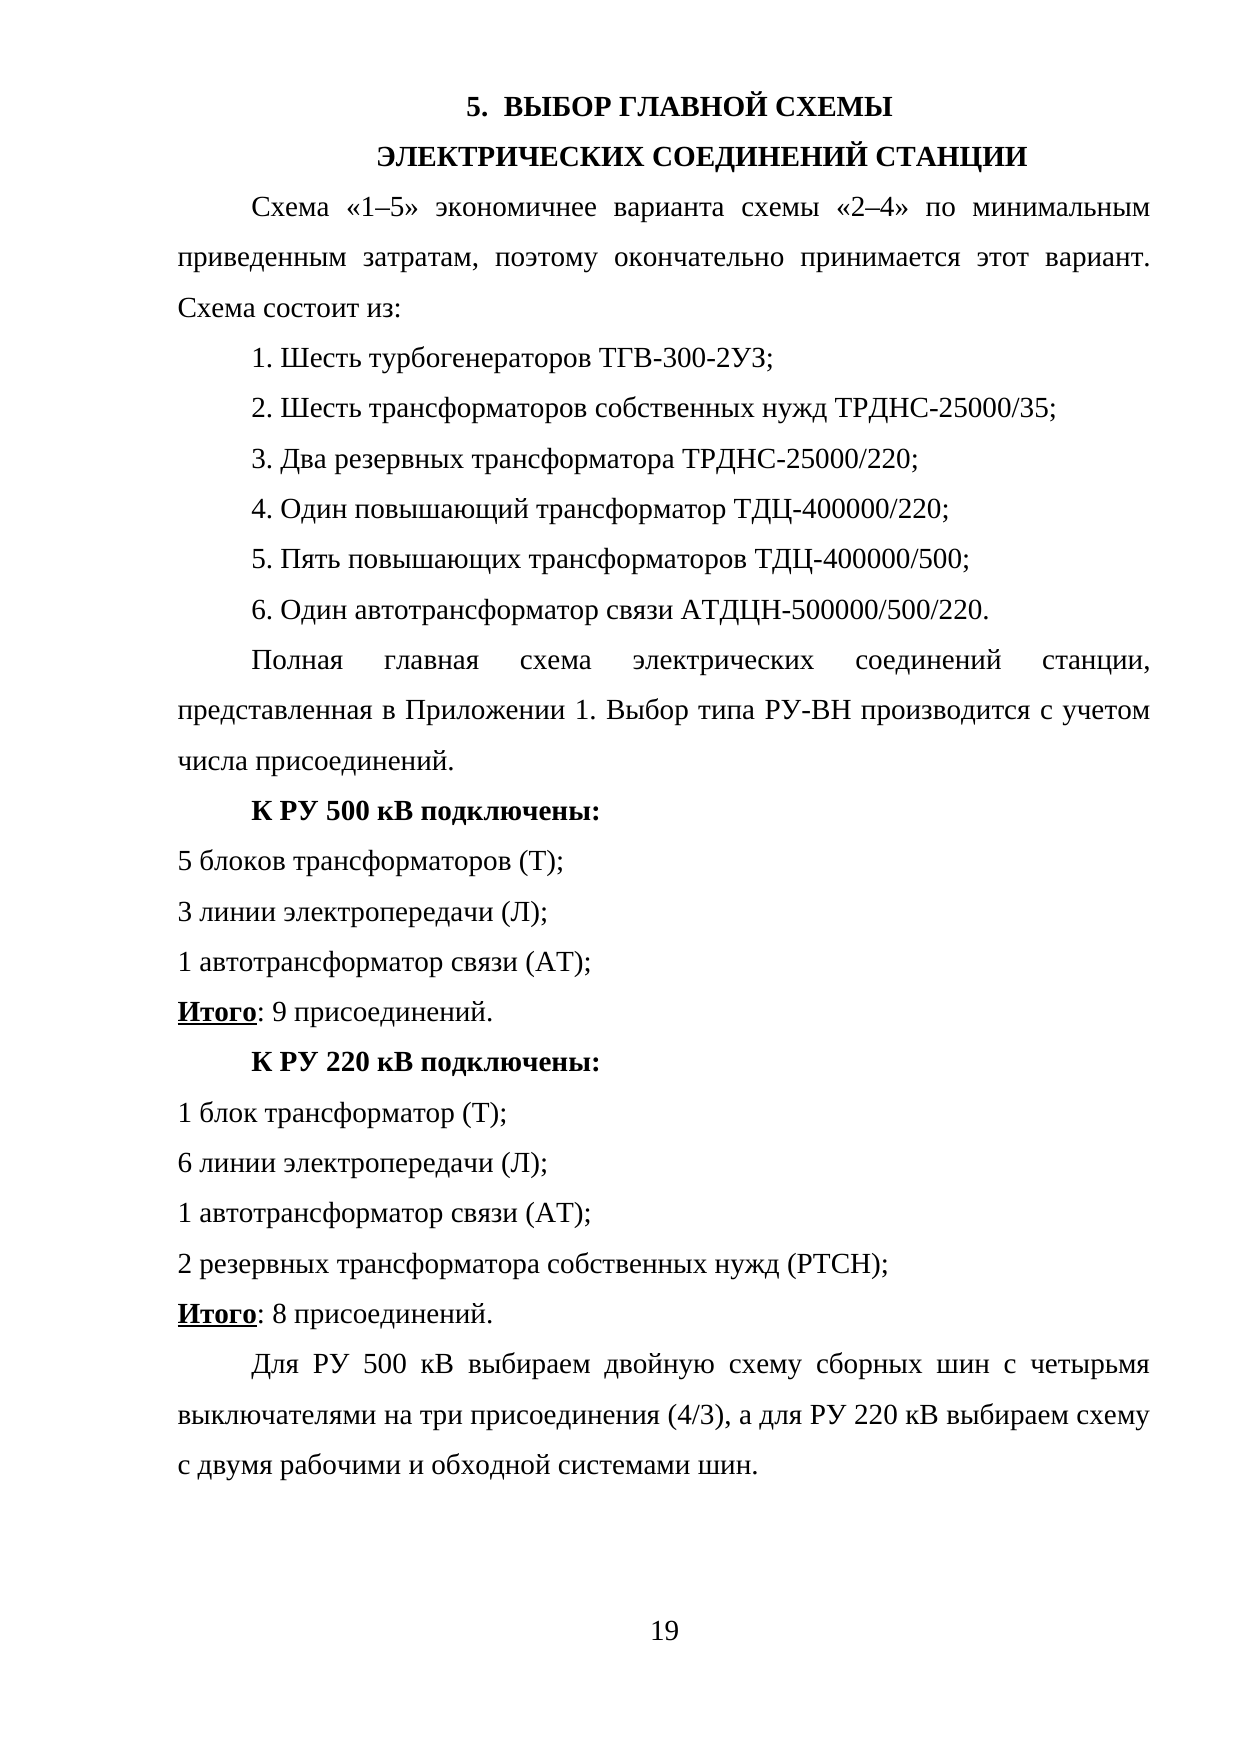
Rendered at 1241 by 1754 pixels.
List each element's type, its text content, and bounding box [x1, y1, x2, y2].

text 6. Один автотрансформатор связи АТДЦН-500000/500/220. [177, 592, 1152, 625]
text Для РУ 500 кВ выбираем двойную схему сборных шин с четырьмя выключателями на три присоединения (4/3), а для РУ 220 кВ выбираем схему с двумя рабочими и обходной системами шин. [177, 1346, 1152, 1481]
text 4. Один повышающий трансформатор ТДЦ-400000/220; [177, 491, 1152, 525]
text 1 автотрансформатор связи (АТ); [177, 944, 1152, 977]
subtitle ВЫБОР ГЛАВНОЙ СХЕМЫ ЭЛЕКТРИЧЕСКИХ СОЕДИНЕНИЙ СТАНЦИИ [215, 89, 1152, 172]
text 2. Шесть трансформаторов собственных нужд ТРДНС-25000/35; [177, 391, 1152, 424]
text 3. Два резервных трансформатора ТРДНС-25000/220; [177, 441, 1152, 474]
text 1. Шесть турбогенераторов ТГВ-300-2УЗ; [177, 340, 1152, 374]
text 5 блоков трансформаторов (Т); [177, 843, 1152, 877]
text Полная главная схема электрических соединений станции, представленная в Приложении 1. Выбор типа РУ-ВН производится с учетом числа присоединений. [177, 642, 1152, 776]
text Итого: 9 присоединений. [177, 994, 1152, 1028]
text К РУ 220 кВ подключены: [177, 1044, 1152, 1078]
text 5. Пять повышающих трансформаторов ТДЦ-400000/500; [177, 541, 1152, 575]
text Итого: 8 присоединений. [177, 1296, 1152, 1330]
text 1 блок трансформатор (Т); [177, 1095, 1152, 1128]
text 6 линии электропередачи (Л); [177, 1145, 1152, 1179]
text 3 линии электропередачи (Л); [177, 894, 1152, 927]
text Схема «1–5» экономичнее варианта схемы «2–4» по минимальным приведенным затратам, поэтому окончательно принимается этот вариант. Схема состоит из: [177, 189, 1152, 323]
text 2 резервных трансформатора собственных нужд (РТСН); [177, 1246, 1152, 1279]
text 1 автотрансформатор связи (АТ); [177, 1196, 1152, 1229]
text К РУ 500 кВ подключены: [177, 793, 1152, 827]
